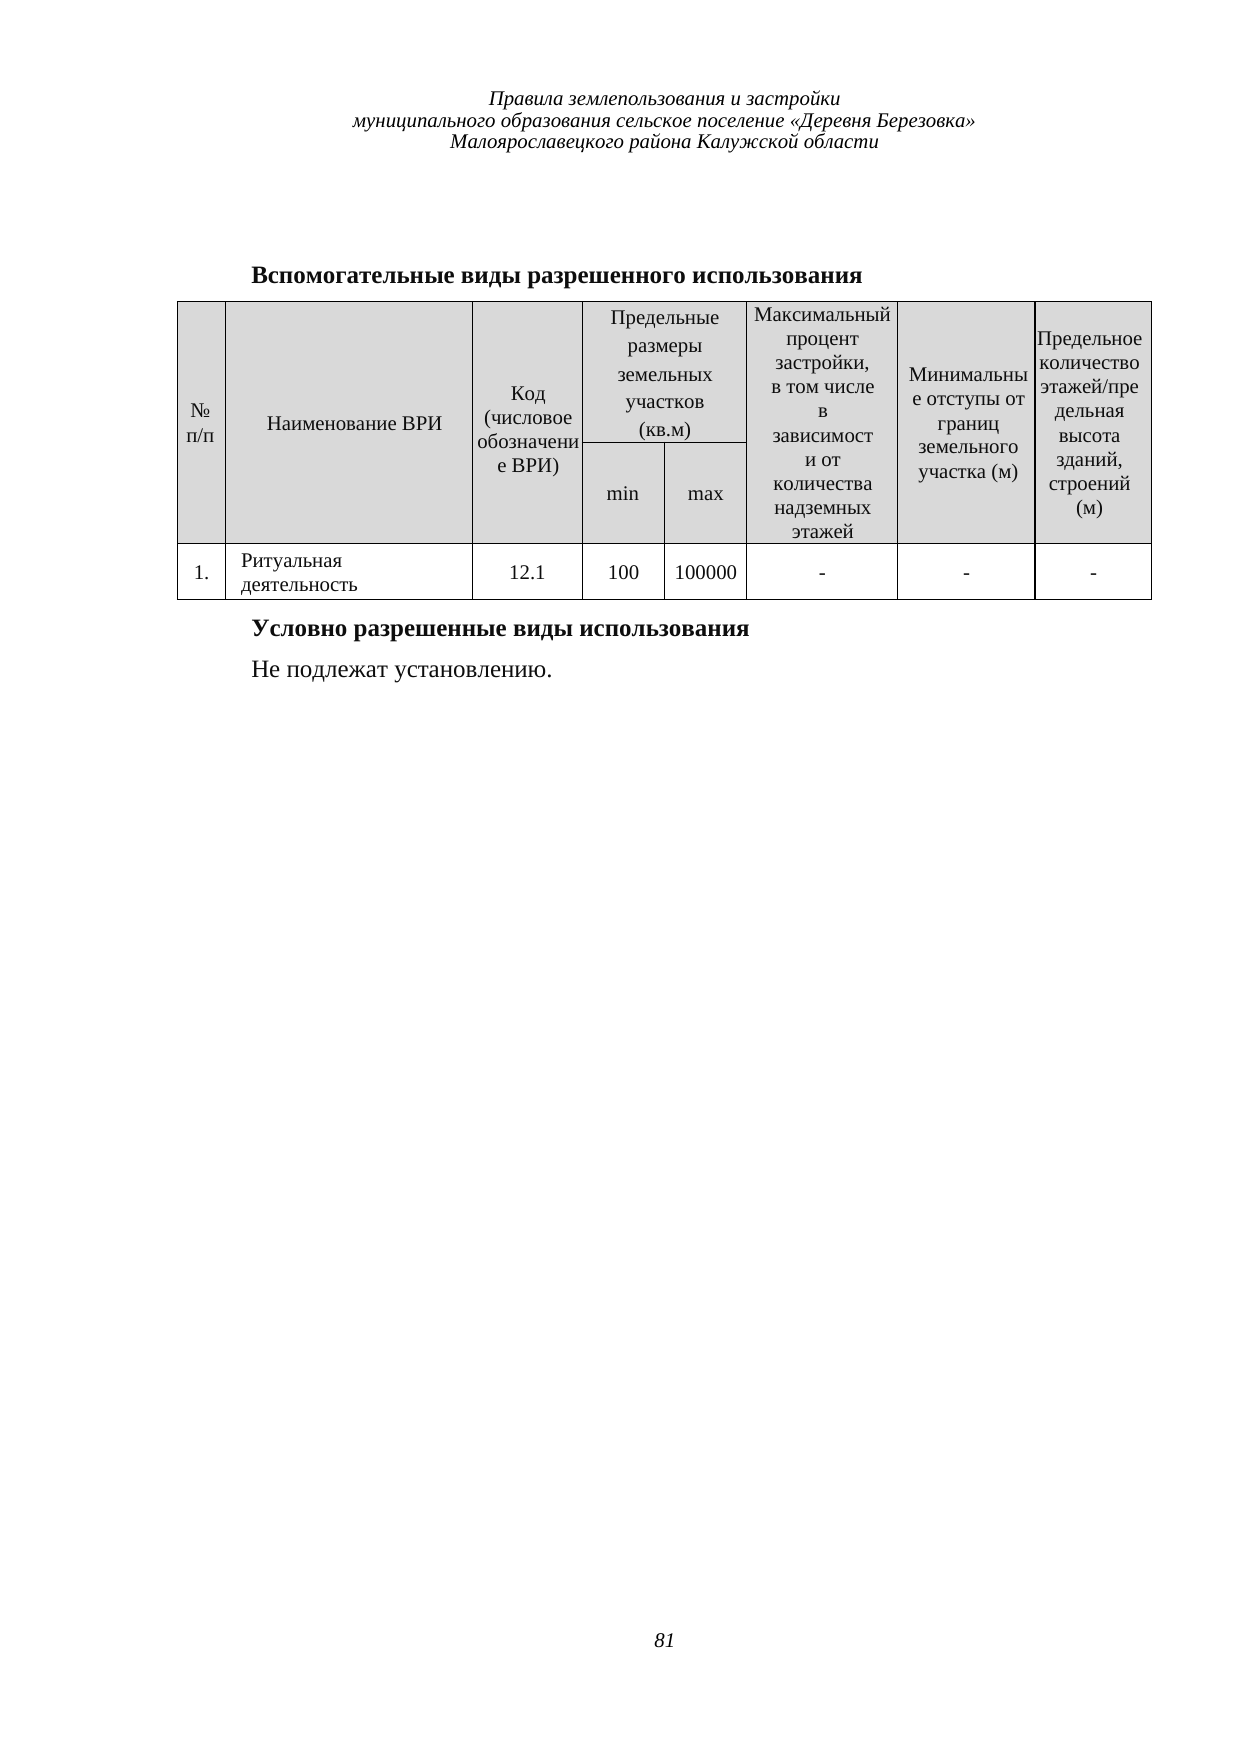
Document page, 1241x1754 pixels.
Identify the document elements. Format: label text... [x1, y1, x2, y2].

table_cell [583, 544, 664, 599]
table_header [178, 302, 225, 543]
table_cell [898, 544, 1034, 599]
text Вспомогательные виды разрешенного использования [177, 260, 1152, 289]
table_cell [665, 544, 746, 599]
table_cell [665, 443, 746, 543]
text Не подлежат установлению. [177, 654, 1152, 683]
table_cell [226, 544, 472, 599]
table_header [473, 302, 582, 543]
text Условно разрешенные виды использования [177, 613, 1152, 642]
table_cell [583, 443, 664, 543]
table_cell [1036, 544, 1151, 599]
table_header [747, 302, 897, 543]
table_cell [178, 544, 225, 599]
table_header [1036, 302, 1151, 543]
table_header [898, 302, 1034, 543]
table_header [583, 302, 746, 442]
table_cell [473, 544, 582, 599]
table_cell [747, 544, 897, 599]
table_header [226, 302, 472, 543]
